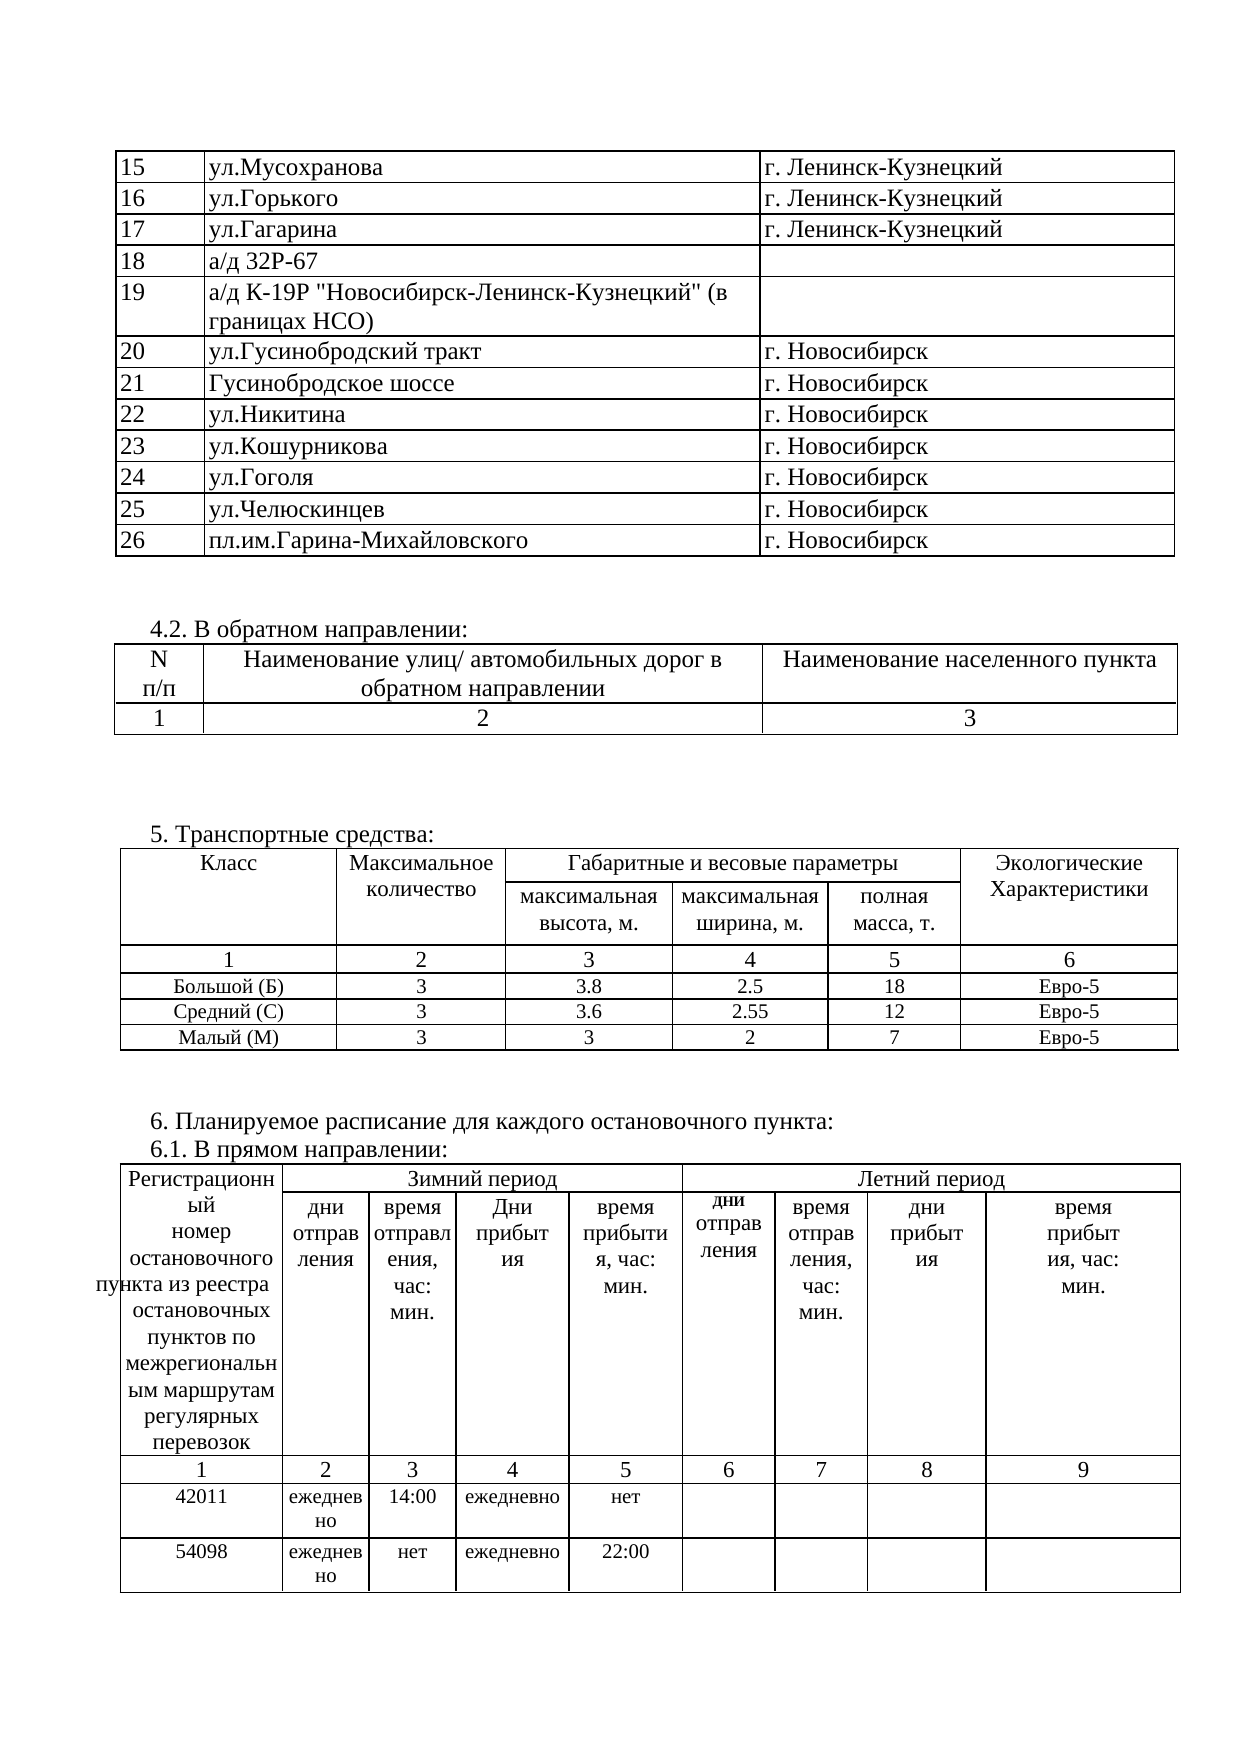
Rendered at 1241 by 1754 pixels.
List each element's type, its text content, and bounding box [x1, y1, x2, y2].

table_cell 54098 [121, 1539, 282, 1591]
table_cell время прибыт ия, час: мин. [987, 1193, 1180, 1455]
table_cell 5 [829, 946, 960, 972]
table_cell [868, 1484, 985, 1537]
table_cell ул.Мусохранова [205, 152, 759, 181]
text 6. Планируемое расписание для каждого остановочного пункта: [150, 1106, 1090, 1134]
table_cell 6 [683, 1456, 774, 1483]
text 6.1. В прямом направлении: [150, 1134, 1090, 1163]
table_cell 7 [829, 1025, 960, 1049]
table_cell дни отправ ления [283, 1193, 368, 1455]
table_cell ежедневно [457, 1484, 568, 1537]
table_cell 2 [204, 704, 762, 733]
table_cell г. Новосибирск [761, 462, 1174, 492]
table_cell Евро-5 [961, 1025, 1177, 1049]
table_cell г. Ленинск-Кузнецкий [761, 183, 1174, 213]
table_cell 24 [117, 462, 204, 492]
table_cell Евро-5 [961, 1000, 1177, 1023]
table_cell а/д К-19Р "Новосибирск-Ленинск-Кузнецкий" (в границах НСО) [205, 277, 759, 335]
table_cell [776, 1484, 867, 1537]
table_cell [761, 277, 1174, 335]
table_header Габаритные и весовые параметры [506, 849, 960, 881]
table_cell 7 [776, 1456, 867, 1483]
table_cell г. Новосибирск [761, 368, 1174, 398]
table_cell 22:00 [570, 1539, 682, 1591]
table_cell ежедневно [457, 1539, 568, 1591]
table_cell Гусинобродское шоссе [205, 368, 759, 398]
table_cell 22 [117, 400, 204, 429]
table_cell 25 [117, 494, 204, 524]
table_cell ул.Горького [205, 183, 759, 213]
table_cell 3 [506, 946, 672, 972]
table_cell Большой (Б) [121, 974, 336, 998]
table_cell ул.Гагарина [205, 215, 759, 244]
table_header Максимальное количество [337, 849, 505, 944]
table_cell 9 [987, 1456, 1180, 1483]
table_cell [683, 1539, 774, 1591]
table_cell 23 [117, 431, 204, 461]
text 5. Транспортные средства: [150, 819, 1090, 848]
table_cell ул.Челюскинцев [205, 494, 759, 524]
table_cell г. Новосибирск [761, 337, 1174, 366]
table_cell 20 [117, 337, 204, 366]
text 4.2. В обратном направлении: [150, 614, 1090, 643]
table_cell полная масса, т. [829, 883, 960, 944]
table_cell г. Новосибирск [761, 431, 1174, 461]
table_cell ул.Гоголя [205, 462, 759, 492]
table_cell ДНИ отправ ления [683, 1193, 774, 1455]
table_cell [683, 1484, 774, 1537]
table_cell 3 [337, 974, 505, 998]
table_cell г. Новосибирск [761, 525, 1174, 555]
table_cell 2.5 [673, 974, 827, 998]
table_cell 1 [121, 1456, 282, 1483]
table_cell 16 [117, 183, 204, 213]
table_cell ежедневно [283, 1539, 368, 1591]
table_header N п/п [115, 645, 203, 702]
table_header Класс [121, 849, 336, 944]
table_cell 2 [337, 946, 505, 972]
table_cell Малый (М) [121, 1025, 336, 1049]
table_cell ежедневно [283, 1484, 368, 1537]
table_cell 18 [829, 974, 960, 998]
table_cell Дни прибыт ия [457, 1193, 568, 1455]
table_cell ул.Гусинобродский тракт [205, 337, 759, 366]
table_cell 14:00 [370, 1484, 455, 1537]
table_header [121, 1165, 282, 1455]
table_cell г. Новосибирск [761, 494, 1174, 524]
table_cell г. Новосибирск [761, 400, 1174, 429]
table_cell [987, 1484, 1180, 1537]
table_cell 3 [763, 702, 1177, 733]
table_cell 8 [868, 1456, 985, 1483]
table_cell 5 [570, 1456, 682, 1483]
table_cell дни прибыт ия [868, 1193, 985, 1455]
table_cell ул.Кошурникова [205, 431, 759, 461]
table_cell 1 [121, 946, 336, 972]
table_cell 3 [337, 1000, 505, 1023]
table_cell 21 [117, 368, 204, 398]
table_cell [761, 152, 1174, 181]
table_cell 12 [829, 1000, 960, 1023]
table_cell 15 [117, 152, 204, 181]
table_cell 2 [283, 1456, 368, 1483]
table_cell 3 [370, 1456, 455, 1483]
table_cell 2.55 [673, 1000, 827, 1023]
table_cell 1 [115, 703, 203, 733]
table_cell 3 [506, 1025, 672, 1049]
table_header Зимний период [283, 1165, 682, 1191]
table_cell 3 [337, 1025, 505, 1049]
table_cell 17 [117, 215, 204, 244]
table_cell максимальная высота, м. [506, 883, 672, 944]
table_cell г. Ленинск-Кузнецкий [761, 215, 1174, 244]
table_cell 3.6 [506, 1000, 672, 1023]
table_header Летний период [683, 1165, 1180, 1191]
table_cell нет [370, 1539, 455, 1591]
table_cell 19 [117, 277, 204, 335]
table_cell 4 [457, 1456, 568, 1483]
table_cell [776, 1539, 867, 1591]
table_cell 26 [117, 525, 204, 555]
table_cell максимальная ширина, м. [673, 883, 827, 944]
table_cell 42011 [121, 1484, 282, 1537]
table_cell а/д 32Р-67 [205, 246, 759, 276]
table_header Наименование населенного пункта [763, 645, 1177, 702]
table_cell нет [570, 1484, 682, 1537]
table_cell [987, 1539, 1180, 1591]
table_cell 18 [117, 246, 204, 276]
table_cell время прибыти я, час: мин. [570, 1193, 682, 1455]
table_header Наименование улиц/ автомобильных дорог в обратном направлении [204, 645, 762, 702]
table_cell [761, 246, 1174, 276]
table_cell 4 [673, 946, 827, 972]
table_cell ул.Никитина [205, 400, 759, 429]
table_header Экологические Характеристики [961, 849, 1177, 944]
table_cell время отправл ения, час: мин. [370, 1193, 455, 1455]
table_cell 6 [961, 946, 1177, 972]
table_cell [868, 1539, 985, 1591]
table_cell Евро-5 [961, 974, 1177, 998]
table_cell 3.8 [506, 974, 672, 998]
table_cell 2 [673, 1025, 827, 1049]
table_cell пл.им.Гарина-Михайловского [205, 525, 759, 555]
table_cell Средний (С) [121, 1000, 336, 1023]
table_cell время отправ ления, час: мин. [776, 1193, 867, 1455]
